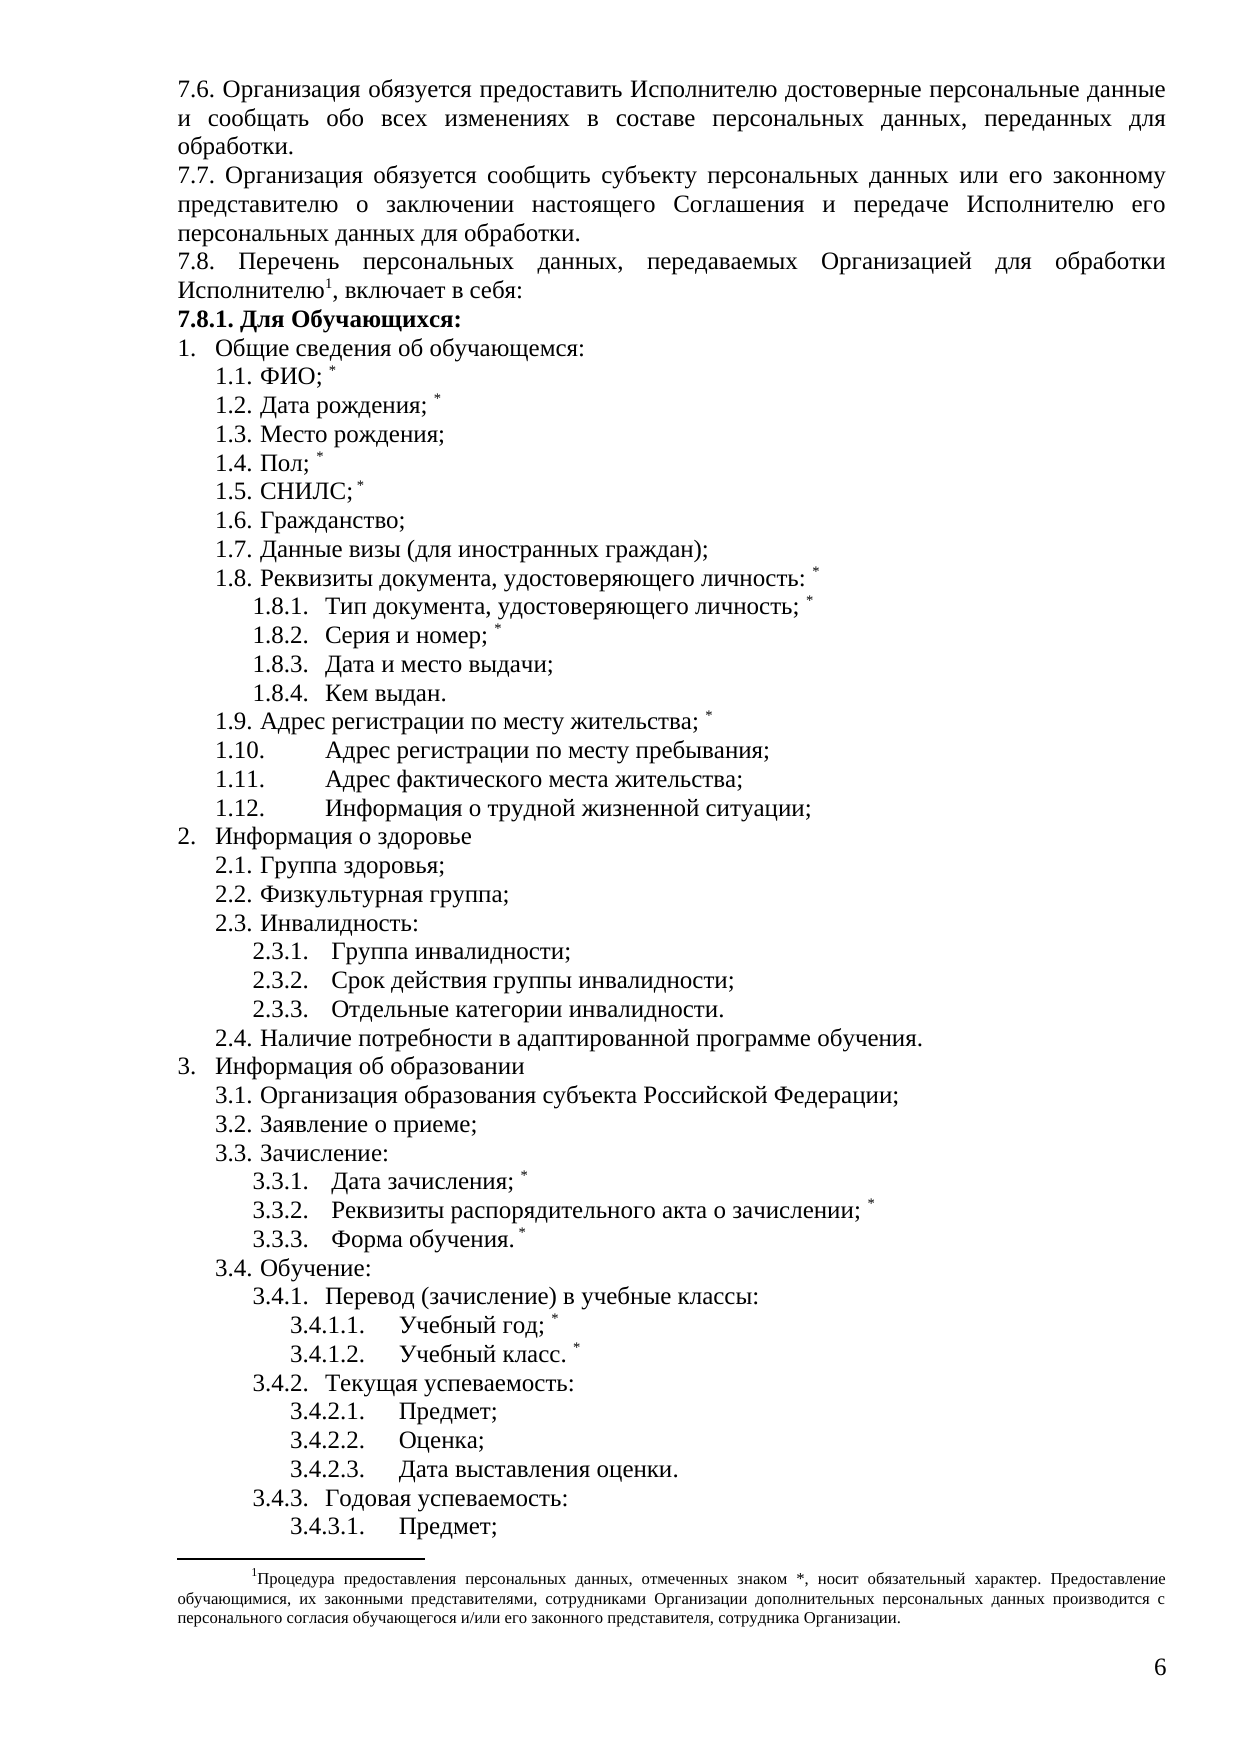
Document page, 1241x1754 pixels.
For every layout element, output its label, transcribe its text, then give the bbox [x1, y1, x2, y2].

list СНИЛС; * [215, 476, 1167, 505]
list Дата и место выдачи; [252, 649, 1167, 678]
list Адрес фактического места жительства; [215, 764, 1167, 793]
list Годовая успеваемость: [252, 1483, 1167, 1511]
list Реквизиты документа, удостоверяющего личность: * [215, 563, 1167, 591]
list Отдельные категории инвалидности. [252, 994, 1167, 1023]
list Группа инвалидности; [252, 936, 1167, 965]
list Организация образования субъекта Российской Федерации; [215, 1080, 1167, 1109]
list Учебный класс. * [290, 1339, 1167, 1368]
list Серия и номер; * [252, 620, 1167, 649]
text 7.7. Организация обязуется сообщить субъекту персональных данных или его законному представителю о заключении настоящего Соглашения и передаче Исполнителю его персональных данных для обработки. [177, 160, 1167, 246]
text 7.6. Организация обязуется предоставить Исполнителю достоверные персональные данные и сообщать обо всех изменениях в составе персональных данных, переданных для обработки. [177, 74, 1167, 160]
list Группа здоровья; [215, 850, 1167, 879]
list Информация о здоровье [177, 821, 1167, 850]
list Текущая успеваемость: [252, 1368, 1167, 1396]
list Кем выдан. [252, 678, 1167, 706]
list Перевод (зачисление) в учебные классы: [252, 1281, 1167, 1310]
list Дата зачисления; * [252, 1166, 1167, 1195]
list Обучение: [215, 1253, 1167, 1281]
text 7.8. Перечень персональных данных, передаваемых Организацией для обработки Исполнителю, включает в себя: [177, 246, 1167, 304]
list Гражданство; [215, 505, 1167, 534]
list Форма обучения. * [252, 1224, 1167, 1253]
list Зачисление: [215, 1138, 1167, 1166]
list Физкультурная группа; [215, 879, 1167, 908]
list Информация о трудной жизненной ситуации; [215, 793, 1167, 821]
list Заявление о приеме; [215, 1109, 1167, 1138]
list Учебный год; * [290, 1310, 1167, 1339]
list Инвалидность: [215, 908, 1167, 936]
list Данные визы (для иностранных граждан); [215, 534, 1167, 563]
list Информация об образовании [177, 1051, 1167, 1080]
list Срок действия группы инвалидности; [252, 965, 1167, 994]
list Тип документа, удостоверяющего личность; * [252, 591, 1167, 620]
text 7.8.1. Для Обучающихся: [177, 304, 1167, 333]
list Предмет; [290, 1396, 1167, 1425]
list Место рождения; [215, 419, 1167, 448]
list ФИО; * [215, 361, 1167, 390]
list Реквизиты распорядительного акта о зачислении; * [252, 1195, 1167, 1224]
list Пол; * [215, 448, 1167, 476]
list Дата выставления оценки. [290, 1454, 1167, 1483]
list Дата рождения; * [215, 390, 1167, 419]
list Общие сведения об обучающемся: [177, 333, 1167, 361]
list Оценка; [290, 1425, 1167, 1454]
list Предмет; [290, 1511, 1167, 1540]
list Наличие потребности в адаптированной программе обучения. [215, 1023, 1167, 1051]
list Адрес регистрации по месту пребывания; [215, 735, 1167, 764]
list Адрес регистрации по месту жительства; * [215, 706, 1167, 735]
